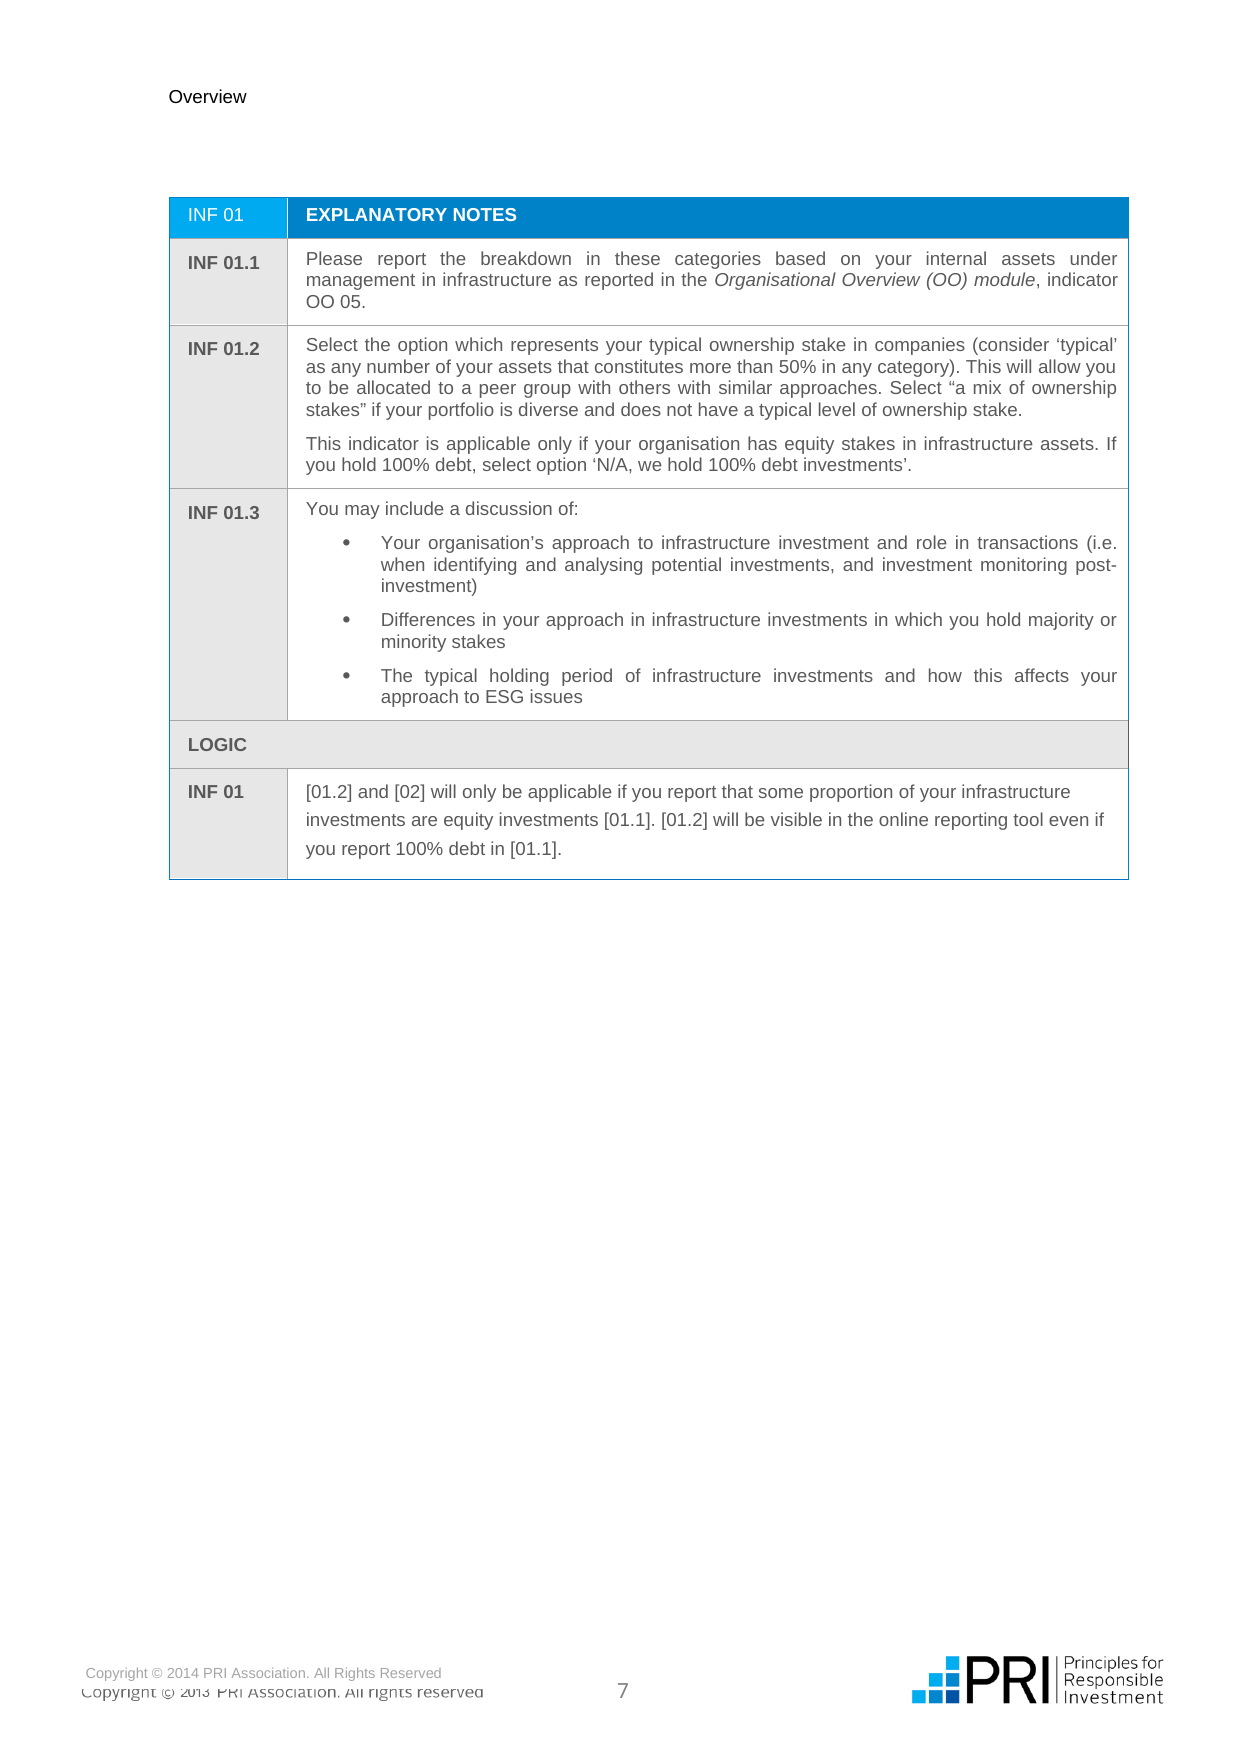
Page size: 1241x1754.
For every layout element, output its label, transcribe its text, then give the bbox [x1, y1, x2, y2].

picture [0, 1560, 1241, 1754]
table_cell INF 01.1 [170, 239, 287, 324]
table_cell LOGIC [170, 721, 1128, 768]
table_cell INF 01 [170, 769, 287, 878]
table_cell INF 01.3 [170, 489, 287, 720]
table_header EXPLANATORY NOTES [288, 198, 1128, 238]
table_cell Please report the breakdown in these categories based on your internal assets under management in infrastructure as reported in the Organisational Overview (OO) module, indicator OO 05. [288, 239, 1128, 324]
table_header INF 01 [170, 198, 287, 238]
table_cell You may include a discussion of: Your organisation’s approach to infrastructure investment and role in transactions (i.e. when identifying and analysing potential investments, and investment monitoring post-investment) Differences in your approach in infrastructure investments in which you hold majority or minority stakes The typical holding period of infrastructure investments and how this affects your approach to ESG issues [288, 489, 1128, 720]
table_cell [01.2] and [02] will only be applicable if you report that some proportion of your infrastructure investments are equity investments [01.1]. [01.2] will be visible in the online reporting tool even if you report 100% debt in [01.1]. [288, 769, 1128, 878]
table_cell INF 01.2 [170, 326, 287, 488]
table_cell Select the option which represents your typical ownership stake in companies (consider ‘typical’ as any number of your assets that constitutes more than 50% in any category). This will allow you to be allocated to a peer group with others with similar approaches. Select “a mix of ownership stakes” if your portfolio is diverse and does not have a typical level of ownership stake. This indicator is applicable only if your organisation has equity stakes in infrastructure assets. If you hold 100% debt, select option ‘N/A, we hold 100% debt investments’. [288, 326, 1128, 488]
